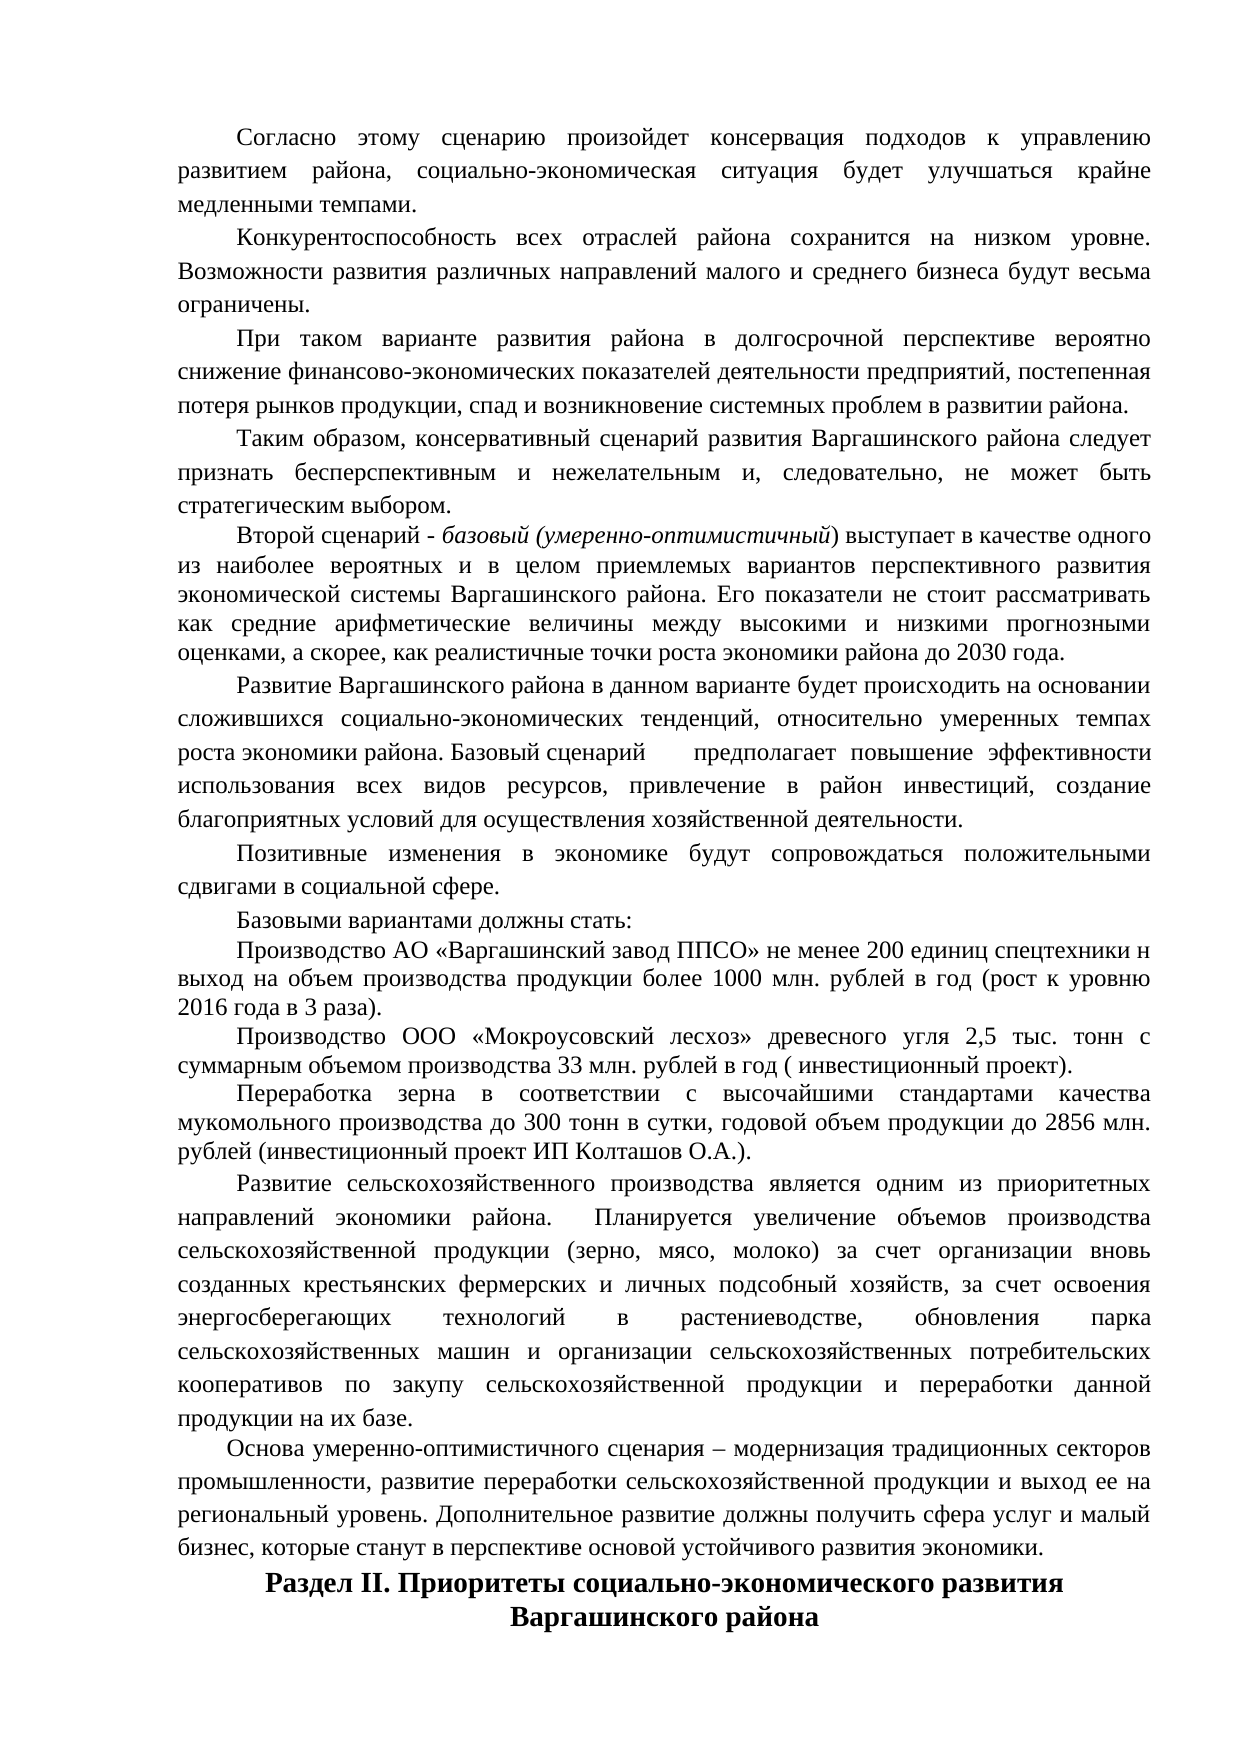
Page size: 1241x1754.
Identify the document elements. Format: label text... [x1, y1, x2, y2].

text Конкурентоспособность всех отраслей района сохранится на низком уровне. Возможности развития различных направлений малого и среднего бизнеса будут весьма ограничены. [177, 219, 1152, 319]
text Второй сценарий - базовый (умеренно-оптимистичный) выступает в качестве одного из наиболее вероятных и в целом приемлемых вариантов перспективного развития экономической системы Варгашинского района. Его показатели не стоит рассматривать как средние арифметические величины между высокими и низкими прогнозными оценками, а скорее, как реалистичные точки роста экономики района до 2030 года. [177, 521, 1152, 666]
text Таким образом, консервативный сценарий развития Варгашинского района следует признать бесперспективным и нежелательным и, следовательно, не может быть стратегическим выбором. [177, 420, 1152, 521]
text Развитие сельскохозяйственного производства является одним из приоритетных направлений экономики района. Планируется увеличение объемов производства сельскохозяйственной продукции (зерно, мясо, молоко) за счет организации вновь созданных крестьянских фермерских и личных подсобный хозяйств, за счет освоения энергосберегающих технологий в растениеводстве, обновления парка сельскохозяйственных машин и организации сельскохозяйственных потребительских кооперативов по закупу сельскохозяйственной продукции и переработки данной продукции на их базе. [177, 1165, 1152, 1433]
text Согласно этому сценарию произойдет консервация подходов к управлению развитием района, социально-экономическая ситуация будет улучшаться крайне медленными темпами. [177, 118, 1152, 219]
text Позитивные изменения в экономике будут сопровождаться положительными сдвигами в социальной сфере. [177, 834, 1152, 901]
text Раздел II. Приоритеты социально-экономического развития Варгашинского района [177, 1565, 1152, 1632]
text При таком варианте развития района в долгосрочной перспективе вероятно снижение финансово-экономических показателей деятельности предприятий, постепенная потеря рынков продукции, спад и возникновение системных проблем в развитии района. [177, 319, 1152, 420]
text Основа умеренно-оптимистичного сценария – модернизация традиционных секторов промышленности, развитие переработки сельскохозяйственной продукции и выход ее на региональный уровень. Дополнительное развитие должны получить сфера услуг и малый бизнес, которые станут в перспективе основой устойчивого развития экономики. [177, 1433, 1152, 1561]
text Развитие Варгашинского района в данном варианте будет происходить на основании сложившихся социально-экономических тенденций, относительно умеренных темпах роста экономики района. Базовый сценарий предполагает повышение эффективности использования всех видов ресурсов, привлечение в район инвестиций, создание благоприятных условий для осуществления хозяйственной деятельности. [177, 666, 1152, 834]
text Производство АО «Варгашинский завод ППСО» не менее 200 единиц спецтехники н выход на объем производства продукции более 1000 млн. рублей в год (рост к уровню 2016 года в 3 раза). [177, 935, 1152, 1021]
text Базовыми вариантами должны стать: [177, 901, 1152, 935]
text Переработка зерна в соответствии с высочайшими стандартами качества мукомольного производства до 300 тонн в сутки, годовой объем продукции до 2856 млн. рублей (инвестиционный проект ИП Колташов О.А.). [177, 1078, 1152, 1165]
text Производство ООО «Мокроусовский лесхоз» древесного угля 2,5 тыс. тонн с суммарным объемом производства 33 млн. рублей в год ( инвестиционный проект). [177, 1021, 1152, 1078]
